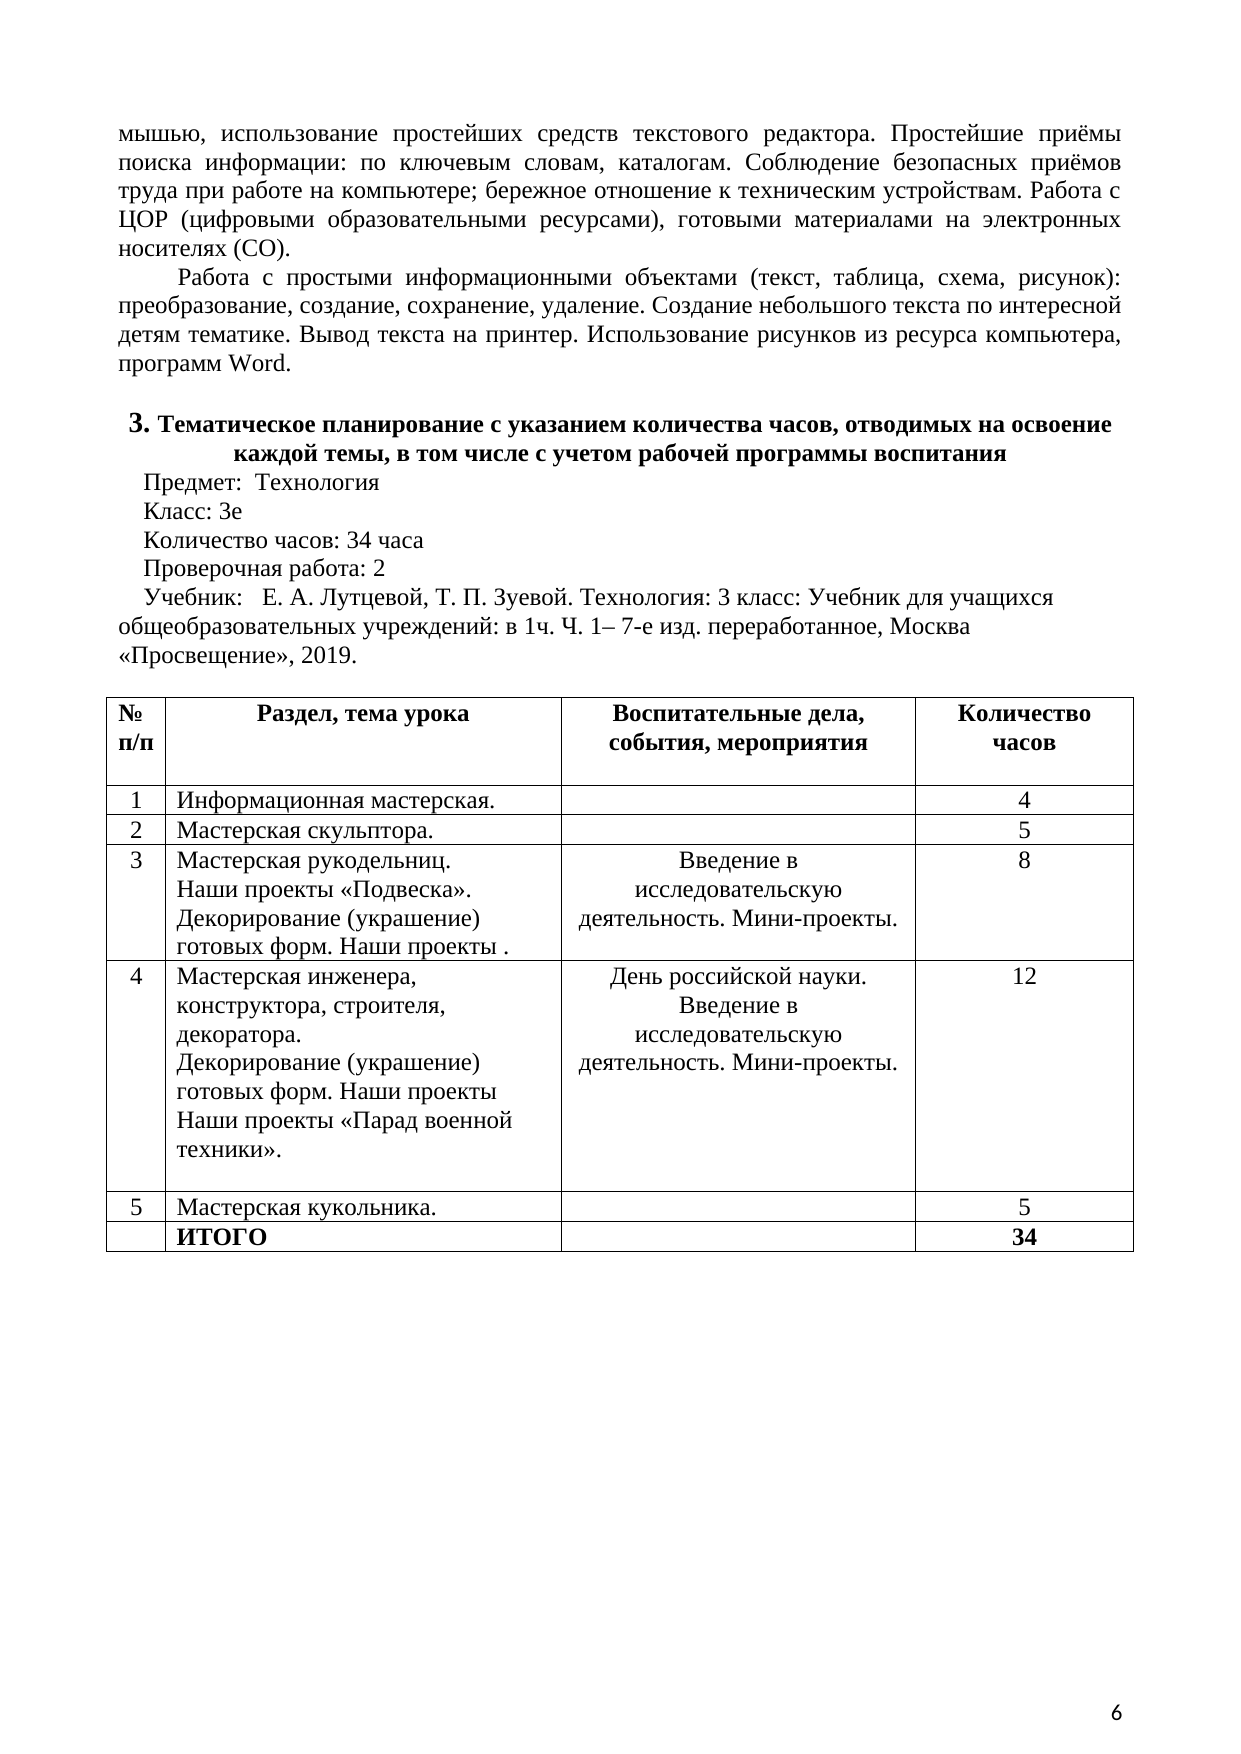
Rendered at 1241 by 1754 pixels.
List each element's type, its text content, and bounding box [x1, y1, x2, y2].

text 3. Тематическое планирование с указанием количества часов, отводимых на освоение каждой темы, в том числе с учетом рабочей программы воспитания [118, 405, 1122, 467]
table_cell Введение в исследовательскую деятельность. Мини-проекты. [562, 845, 915, 960]
table_header Раздел, тема урока [166, 698, 561, 784]
table_header Воспитательные дела, события, мероприятия [562, 698, 915, 784]
table_cell Информационная мастерская. [166, 786, 561, 814]
table_cell 5 [107, 1192, 165, 1221]
table_cell 12 [916, 961, 1133, 1191]
table_cell [562, 786, 915, 814]
table_cell [562, 1222, 915, 1251]
table_cell ИТОГО [166, 1222, 561, 1251]
table_cell Мастерская кукольника. [166, 1192, 561, 1221]
table_cell 5 [916, 1192, 1133, 1221]
table_cell 2 [107, 815, 165, 844]
table_cell День российской науки. Введение в исследовательскую деятельность. Мини-проекты. [562, 961, 915, 1191]
table_cell 4 [107, 961, 165, 1191]
table_cell [562, 1192, 915, 1221]
table_cell 3 [107, 845, 165, 960]
text Работа с простыми информационными объектами (текст, таблица, схема, рисунок): преобразование, создание, сохранение, удаление. Создание небольшого текста по интересной детям тематике. Вывод текста на принтер. Использование рисунков из ресурса компьютера, программ Word. [118, 262, 1122, 377]
table_header № п/п [107, 698, 165, 784]
text Учебник: Е. А. Лутцевой, Т. П. Зуевой. Технология: 3 класс: Учебник для учащихся общеобразовательных учреждений: в 1ч. Ч. 1– 7-е изд. переработанное, Москва «Просвещение», 2019. [118, 582, 1122, 668]
table_cell 34 [916, 1222, 1133, 1251]
table_cell [562, 815, 915, 844]
table_cell Мастерская инженера, конструктора, строителя, декоратора. Декорирование (украшение) готовых форм. Наши проекты Наши проекты «Парад военной техники». [166, 961, 561, 1191]
text Предмет: Технология [118, 467, 1122, 496]
table_cell Мастерская скульптора. [166, 815, 561, 844]
table_cell Мастерская рукодельниц. Наши проекты «Подвеска». Декорирование (украшение) готовых форм. Наши проекты . [166, 845, 561, 960]
text Проверочная работа: 2 [118, 553, 1122, 582]
table_header Количество часов [916, 698, 1133, 784]
table_cell [107, 1222, 165, 1251]
table_cell 5 [916, 815, 1133, 844]
text Класс: 3е [118, 496, 1122, 525]
table_cell 8 [916, 845, 1133, 960]
table_cell 4 [916, 786, 1133, 814]
text Количество часов: 34 часа [118, 525, 1122, 553]
table_cell 1 [107, 786, 165, 814]
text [118, 118, 1122, 262]
